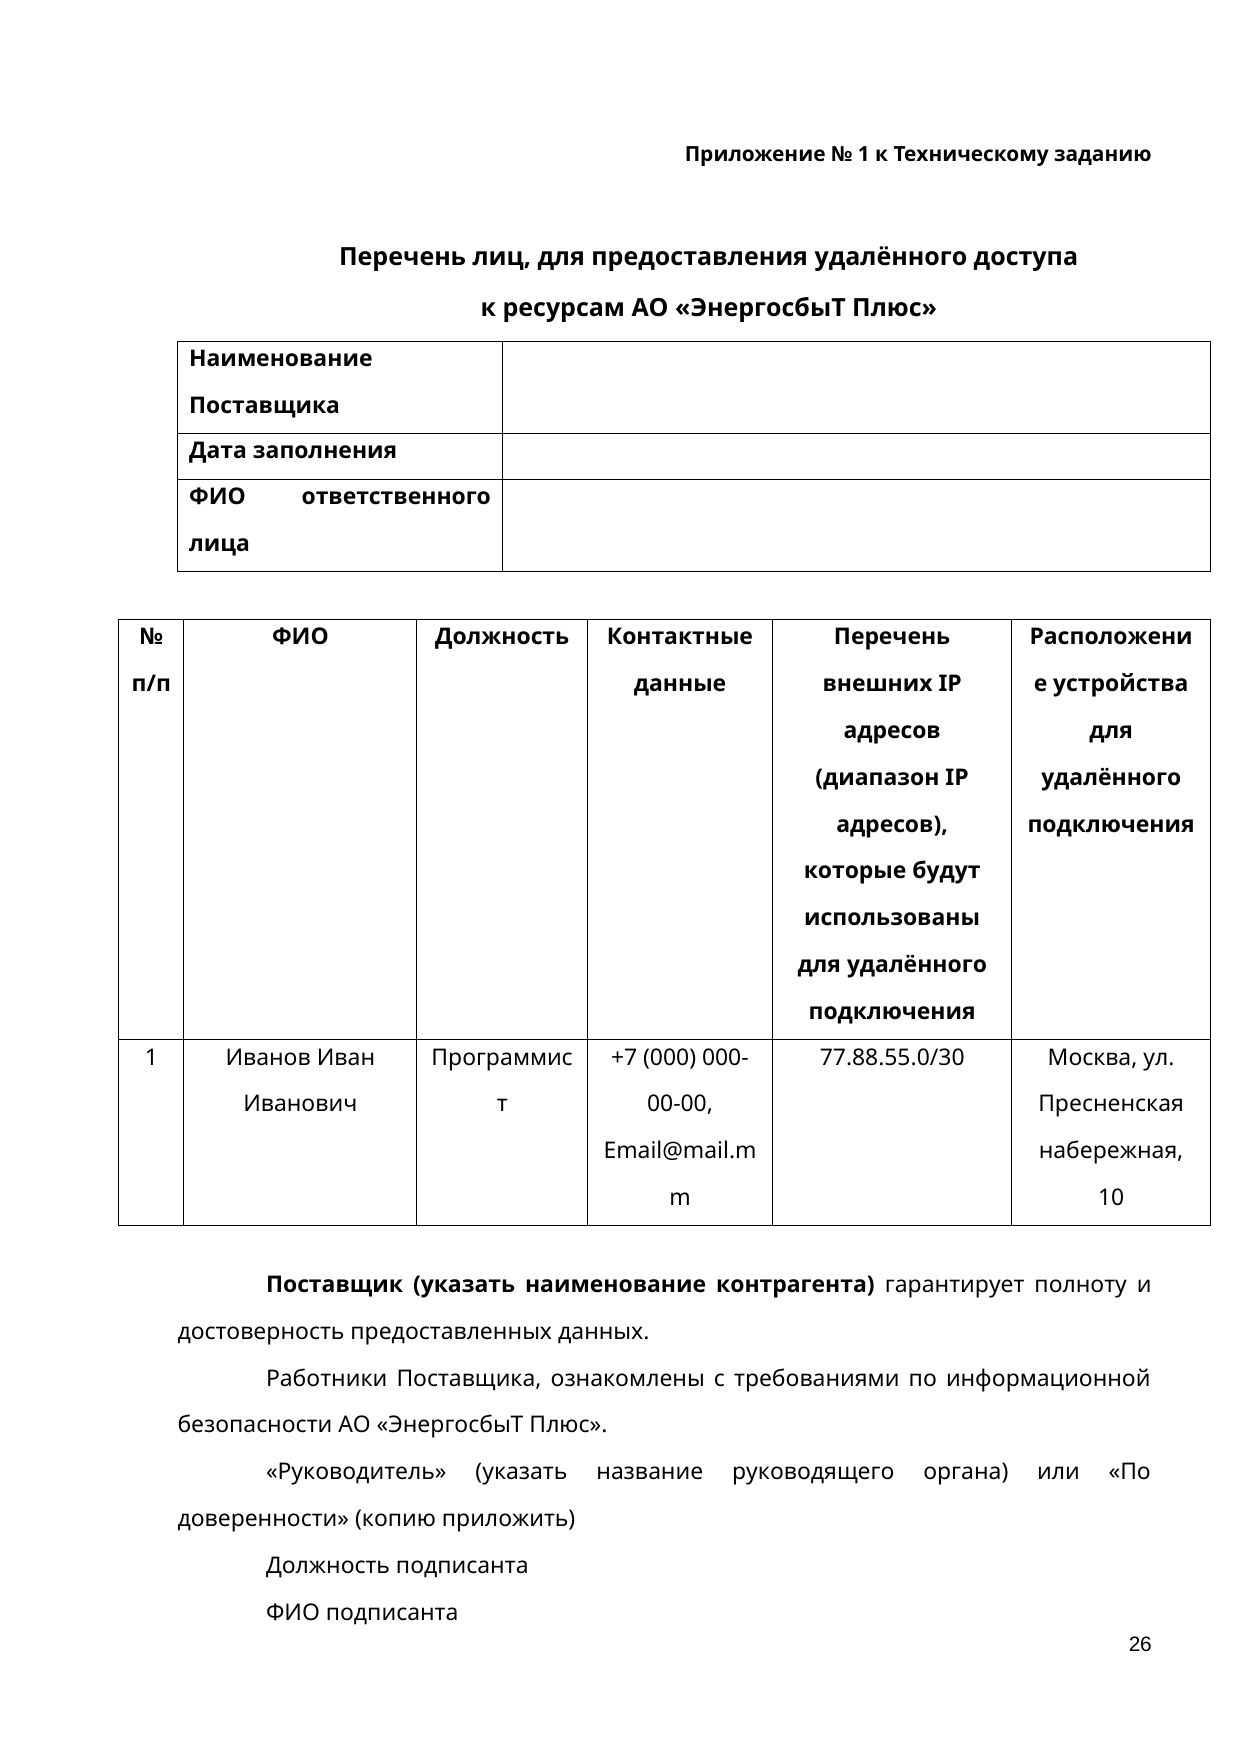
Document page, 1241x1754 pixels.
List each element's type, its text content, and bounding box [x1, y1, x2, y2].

text Должность подписанта [177, 1549, 1152, 1580]
text Поставщик (указать наименование контрагента) гарантирует полноту и достоверность предоставленных данных. [177, 1268, 1152, 1346]
table_cell 77.88.55.0/30 [773, 1040, 1011, 1225]
text Перечень лиц, для предоставления удалённого доступа [177, 239, 1152, 273]
text «Руководитель» (указать название руководящего органа) или «По доверенности» (копию приложить) [177, 1455, 1152, 1533]
table_cell [503, 434, 1210, 479]
table_header Расположение устройства для удалённого подключения [1012, 620, 1210, 1039]
text к ресурсам АО «ЭнергосбыТ Плюс» [177, 290, 1152, 324]
table_header Должность [417, 620, 587, 1039]
table_header [503, 342, 1210, 433]
subtitle Приложение № 1 к Техническому заданию [177, 139, 1152, 167]
table_header Контактные данные [588, 620, 772, 1039]
table_header ФИО [184, 620, 416, 1039]
table_cell Иванов Иван Иванович [184, 1040, 416, 1225]
text ФИО подписанта [177, 1596, 1152, 1627]
table_header Наименование Поставщика [178, 342, 502, 433]
text Работники Поставщика, ознакомлены с требованиями по информационной безопасности АО «ЭнергосбыТ Плюс». [177, 1361, 1152, 1439]
table_cell Программист [417, 1040, 587, 1225]
table_cell +7 (000) 000-00-00, Email@mail.mm [588, 1040, 772, 1225]
table_cell [503, 480, 1210, 571]
table_header Перечень внешних IP адресов (диапазон IP адресов), которые будут использованы для удалённого подключения [773, 620, 1011, 1039]
table_header № п/п [119, 620, 183, 1039]
table_cell ФИО ответственного лица [178, 480, 502, 571]
table_cell Москва, ул. Пресненская набережная, 10​ [1012, 1040, 1210, 1225]
table_cell Дата заполнения [178, 434, 502, 479]
table_cell 1 [119, 1040, 183, 1225]
